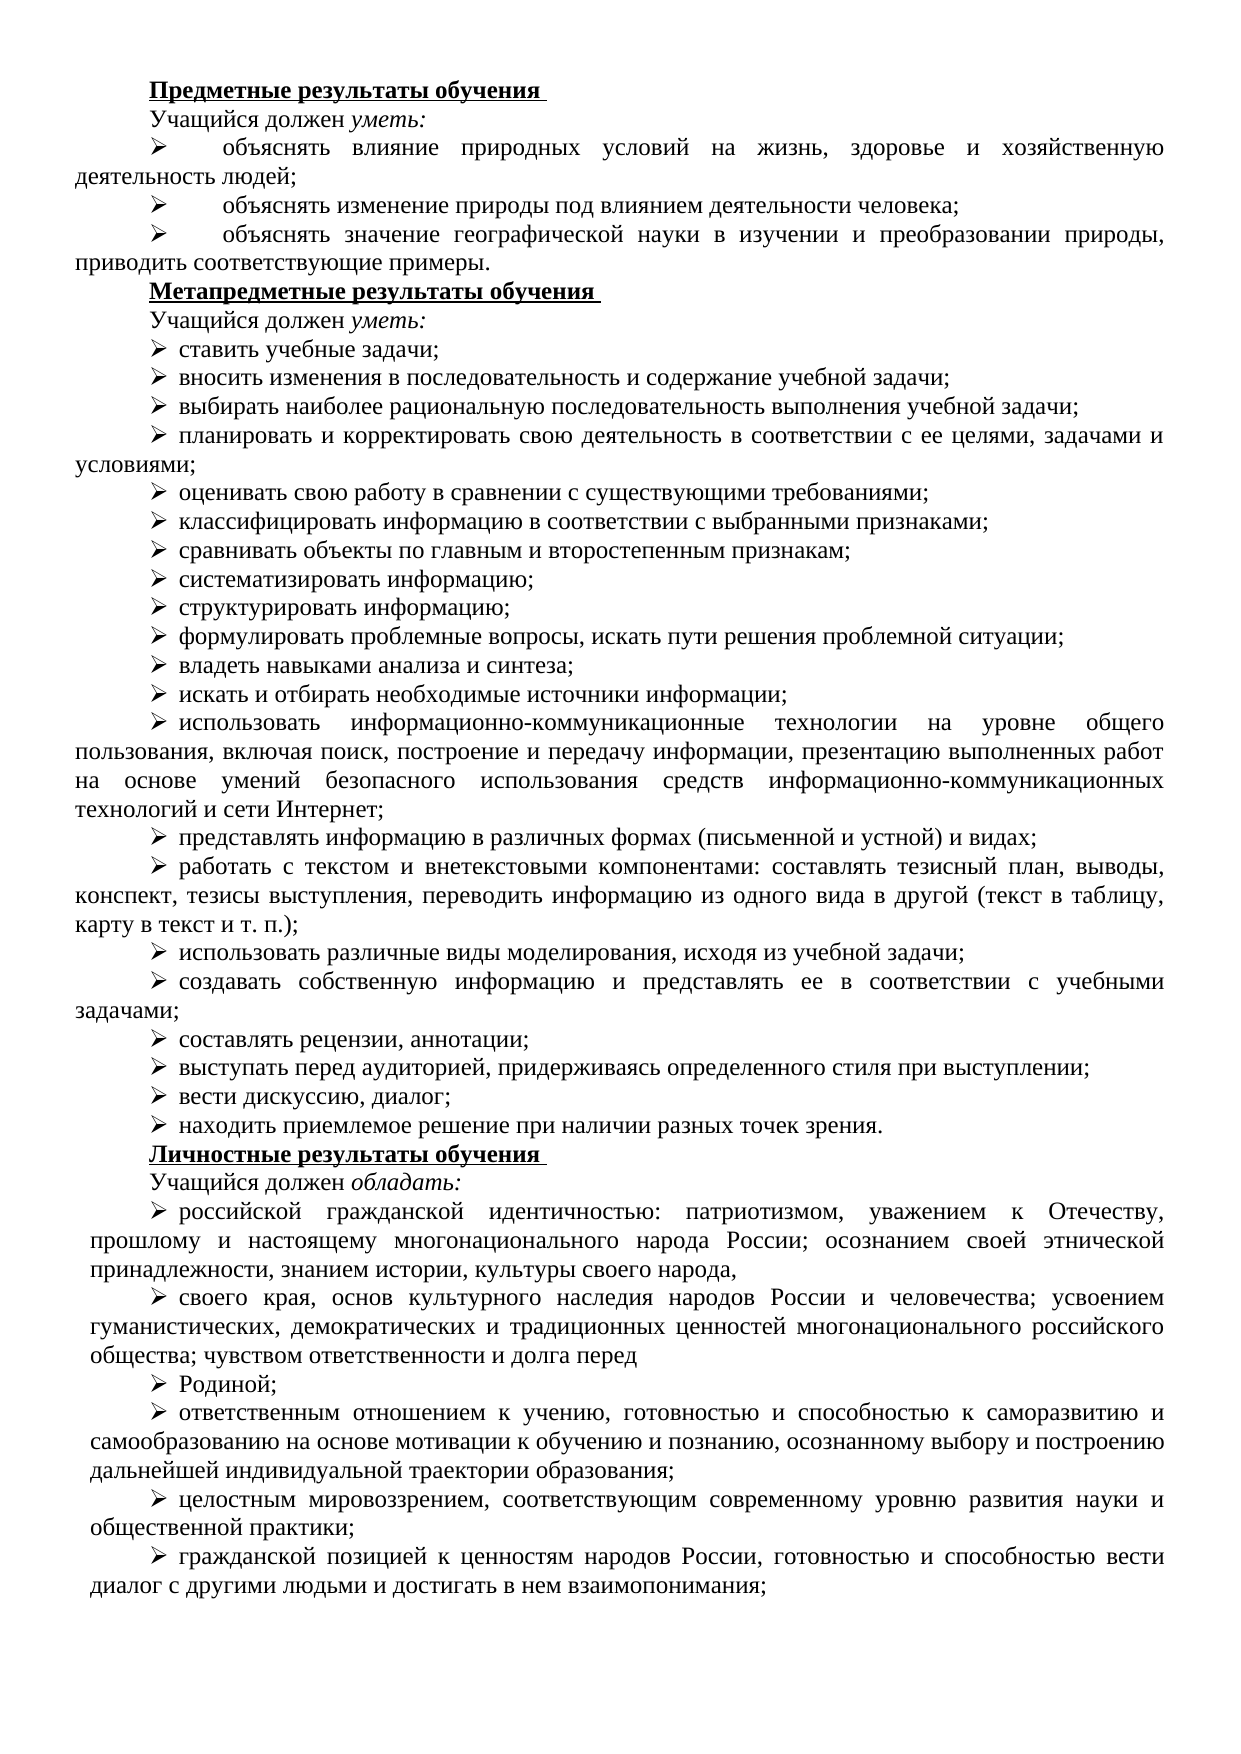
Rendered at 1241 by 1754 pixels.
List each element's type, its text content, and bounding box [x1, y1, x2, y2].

text Учащийся должен уметь: [75, 305, 1165, 334]
list сравнивать объекты по главным и второстепенным признакам; [75, 535, 1165, 564]
list использовать информационно-коммуникационные технологии на уровне общего пользования, включая поиск, построение и передачу информации, презентацию выполненных работ на основе умений безопасного использования средств информационно-коммуникационных технологий и сети Интернет; [75, 707, 1165, 822]
text Учащийся должен уметь: [75, 104, 1165, 132]
list вести дискуссию, диалог; [75, 1081, 1165, 1110]
list формулировать проблемные вопросы, искать пути решения проблемной ситуации; [75, 621, 1165, 650]
list ставить учебные задачи; [75, 334, 1165, 362]
list представлять информацию в различных формах (письменной и устной) и видах; [75, 822, 1165, 851]
list объяснять изменение природы под влиянием деятельности человека; [75, 190, 1165, 219]
list выступать перед аудиторией, придерживаясь определенного стиля при выступлении; [75, 1052, 1165, 1081]
list ответственным отношением к учению, готовностью и способностью к саморазвитию и самообразованию на основе мотивации к обучению и познанию, осознанному выбору и построению дальнейшей индивидуальной траектории образования; [90, 1397, 1165, 1484]
text Метапредметные результаты обучения [75, 276, 1165, 305]
text Личностные результаты обучения [75, 1139, 1165, 1167]
list российской гражданской идентичностью: патриотизмом, уважением к Отечеству, прошлому и настоящему многонационального народа России; осознанием своей этнической принадлежности, знанием истории, культуры своего народа, [90, 1196, 1165, 1282]
list составлять рецензии, аннотации; [75, 1024, 1165, 1052]
list гражданской позицией к ценностям народов России, готовностью и способностью вести диалог с другими людьми и достигать в нем взаимопонимания; [90, 1541, 1165, 1599]
list вносить изменения в последовательность и содержание учебной задачи; [75, 362, 1165, 391]
text Предметные результаты обучения [75, 75, 1165, 104]
list Родиной; [90, 1369, 1165, 1397]
list своего края, основ культурного наследия народов России и человечества; усвоением гуманистических, демократических и традиционных ценностей многонационального российского общества; чувством ответственности и долга перед [90, 1282, 1165, 1369]
list работать с текстом и внетекстовыми компонентами: составлять тезисный план, выводы, конспект, тезисы выступления, переводить информацию из одного вида в другой (текст в таблицу, карту в текст и т. п.); [75, 851, 1165, 937]
list находить приемлемое решение при наличии разных точек зрения. [75, 1110, 1165, 1139]
list классифицировать информацию в соответствии с выбранными признаками; [75, 506, 1165, 535]
list объяснять значение географической науки в изучении и преобразовании природы, приводить соответствующие примеры. [75, 219, 1165, 276]
list систематизировать информацию; [75, 564, 1165, 592]
list объяснять влияние природных условий на жизнь, здоровье и хозяйственную деятельность людей; [75, 132, 1165, 190]
list оценивать свою работу в сравнении с существующими требованиями; [75, 477, 1165, 506]
list целостным мировоззрением, соответствующим современному уровню развития науки и общественной практики; [90, 1484, 1165, 1541]
text Учащийся должен обладать: [75, 1167, 1165, 1196]
list использовать различные виды моделирования, исходя из учебной задачи; [75, 937, 1165, 966]
list планировать и корректировать свою деятельность в соответствии с ее целями, задачами и условиями; [75, 420, 1165, 477]
list выбирать наиболее рациональную последовательность выполнения учебной задачи; [75, 391, 1165, 420]
list структурировать информацию; [75, 592, 1165, 621]
list создавать собственную информацию и представлять ее в соответствии с учебными задачами; [75, 966, 1165, 1024]
list владеть навыками анализа и синтеза; [75, 650, 1165, 679]
list искать и отбирать необходимые источники информации; [75, 679, 1165, 707]
